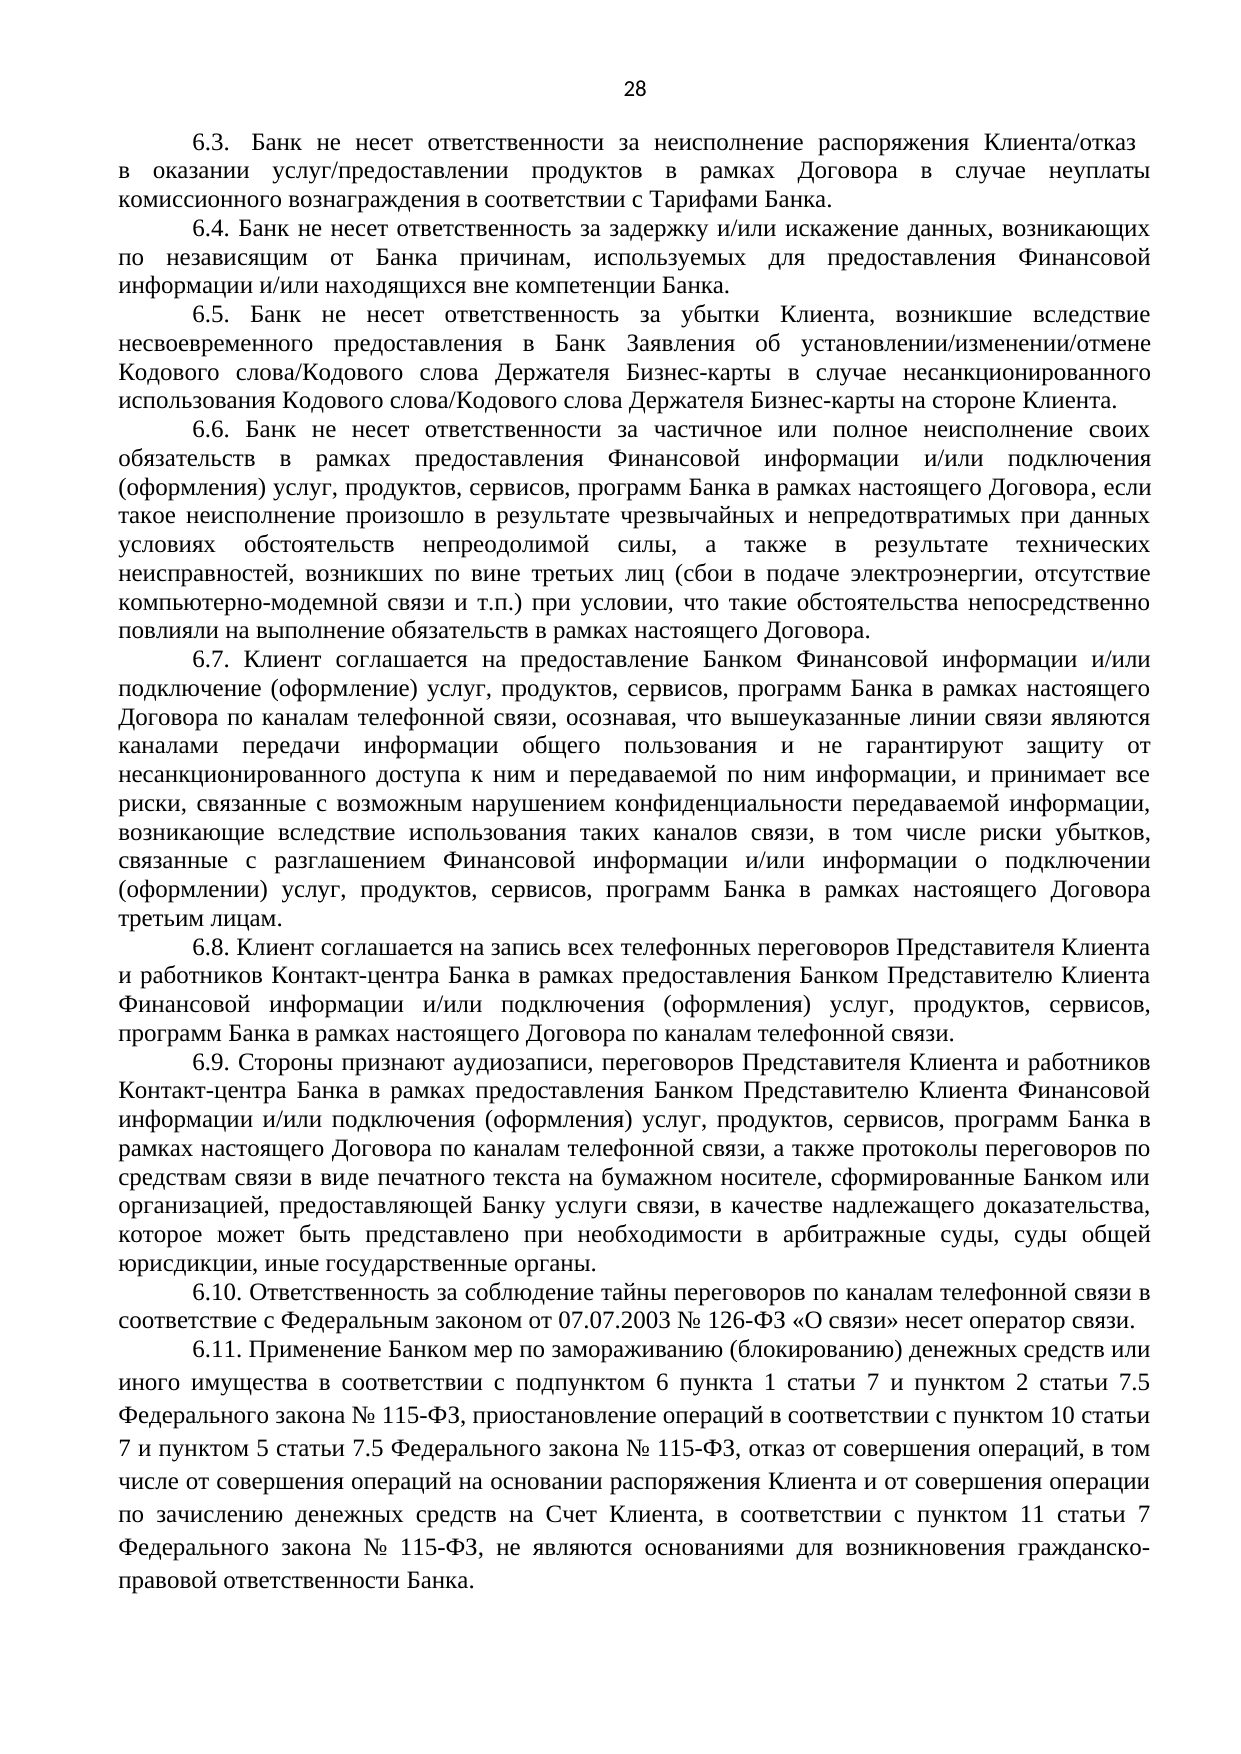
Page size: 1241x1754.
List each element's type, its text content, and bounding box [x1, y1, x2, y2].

text 6.8. Клиент соглашается на запись всех телефонных переговоров Представителя Клиента и работников Контакт-центра Банка в рамках предоставления Банком Представителю Клиента Финансовой информации и/или подключения (оформления) услуг, продуктов, сервисов, программ Банка в рамках настоящего Договора по каналам телефонной связи. [118, 932, 1152, 1047]
list 6.11. Применение Банком мер по замораживанию (блокированию) денежных средств или иного имущества в соответствии с подпунктом 6 пункта 1 статьи 7 и пунктом 2 статьи 7.5 Федерального закона № 115-ФЗ, приостановление операций в соответствии с пунктом 10 статьи 7 и пунктом 5 статьи 7.5 Федерального закона № 115-ФЗ, отказ от совершения операций, в том числе от совершения операций на основании распоряжения Клиента и от совершения операции по зачислению денежных средств на Счет Клиента, в соответствии с пунктом 11 статьи 7 Федерального закона № 115-ФЗ, не являются основаниями для возникновения гражданско-правовой ответственности Банка. [118, 1334, 1152, 1594]
text 6.4. Банк не несет ответственность за задержку и/или искажение данных, возникающих по независящим от Банка причинам, используемых для предоставления Финансовой информации и/или находящихся вне компетенции Банка. [118, 213, 1152, 299]
text 6.7. Клиент соглашается на предоставление Банком Финансовой информации и/или подключение (оформление) услуг, продуктов, сервисов, программ Банка в рамках настоящего Договора по каналам телефонной связи, осознавая, что вышеуказанные линии связи являются каналами передачи информации общего пользования и не гарантируют защиту от несанкционированного доступа к ним и передаваемой по ним информации, и принимает все риски, связанные с возможным нарушением конфиденциальности передаваемой информации, возникающие вследствие использования таких каналов связи, в том числе риски убытков, связанные с разглашением Финансовой информации и/или информации о подключении (оформлении) услуг, продуктов, сервисов, программ Банка в рамках настоящего Договора третьим лицам. [118, 644, 1152, 932]
text 6.9. Стороны признают аудиозаписи, переговоров Представителя Клиента и работников Контакт-центра Банка в рамках предоставления Банком Представителю Клиента Финансовой информации и/или подключения (оформления) услуг, продуктов, сервисов, программ Банка в рамках настоящего Договора по каналам телефонной связи, а также протоколы переговоров по средствам связи в виде печатного текста на бумажном носителе, сформированные Банком или организацией, предоставляющей Банку услуги связи, в качестве надлежащего доказательства, которое может быть представлено при необходимости в арбитражные суды, суды общей юрисдикции, иные государственные органы. [118, 1047, 1152, 1277]
text 6.5. Банк не несет ответственность за убытки Клиента, возникшие вследствие несвоевременного предоставления в Банк Заявления об установлении/изменении/отмене Кодового слова/Кодового слова Держателя Бизнес-карты в случае несанкционированного использования Кодового слова/Кодового слова Держателя Бизнес-карты на стороне Клиента. [118, 299, 1152, 414]
text 6.10. Ответственность за соблюдение тайны переговоров по каналам телефонной связи в соответствие с Федеральным законом от 07.07.2003 № 126-ФЗ «О связи» несет оператор связи. [118, 1277, 1152, 1334]
text 6.6. Банк не несет ответственности за частичное или полное неисполнение своих обязательств в рамках предоставления Финансовой информации и/или подключения (оформления) услуг, продуктов, сервисов, программ Банка в рамках настоящего Договора, если такое неисполнение произошло в результате чрезвычайных и непредотвратимых при данных условиях обстоятельств непреодолимой силы, а также в результате технических неисправностей, возникших по вине третьих лиц (сбои в подаче электроэнергии, отсутствие компьютерно-модемной связи и т.п.) при условии, что такие обстоятельства непосредственно повлияли на выполнение обязательств в рамках настоящего Договора. [118, 414, 1152, 644]
text 6.3. Банк не несет ответственности за неисполнение распоряжения Клиента/отказ в оказании услуг/предоставлении продуктов в рамках Договора в случае неуплаты комиссионного вознаграждения в соответствии с Тарифами Банка. [118, 127, 1152, 213]
